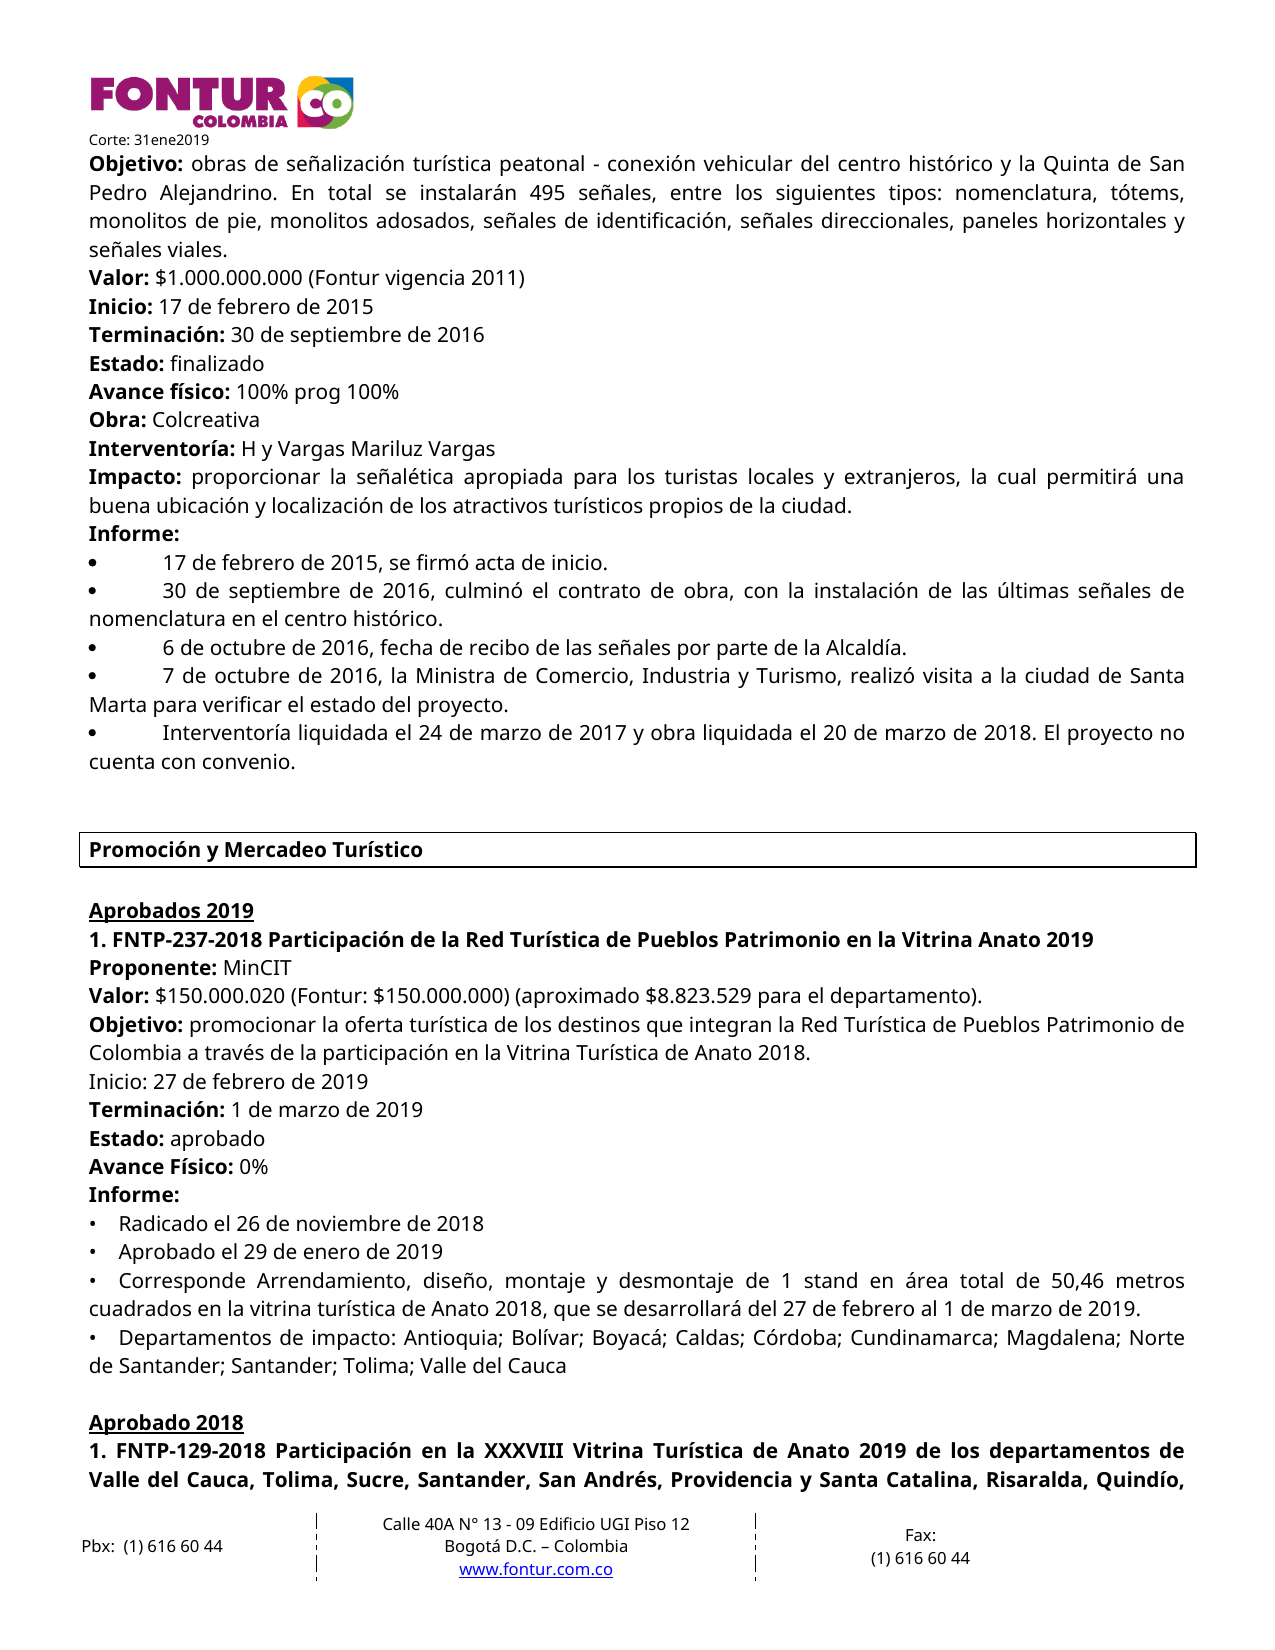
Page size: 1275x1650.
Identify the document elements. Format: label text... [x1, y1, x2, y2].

text Inicio: 17 de febrero de 2015 [89, 292, 1186, 320]
list 7 de octubre de 2016, la Ministra de Comercio, Industria y Turismo, realizó visita a la ciudad de Santa Marta para verificar el estado del proyecto. [89, 661, 1186, 718]
text Avance físico: 100% prog 100% [89, 377, 1186, 406]
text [89, 1437, 1186, 1493]
text Estado: finalizado [89, 349, 1186, 377]
text Estado: aprobado [89, 1124, 1186, 1152]
text Objetivo: promocionar la oferta turística de los destinos que integran la Red Turística de Pueblos Patrimonio de Colombia a través de la participación en la Vitrina Turística de Anato 2018. [89, 1010, 1186, 1067]
text Promoción y Mercadeo Turístico [80, 833, 1195, 866]
text • Aprobado el 29 de enero de 2019 [89, 1237, 1186, 1266]
list 30 de septiembre de 2016, culminó el contrato de obra, con la instalación de las últimas señales de nomenclatura en el centro histórico. [89, 576, 1186, 633]
text Obra: Colcreativa [89, 406, 1186, 434]
text • Departamentos de impacto: Antioquia; Bolívar; Boyacá; Caldas; Córdoba; Cundinamarca; Magdalena; Norte de Santander; Santander; Tolima; Valle del Cauca [89, 1323, 1186, 1380]
text Terminación: 1 de marzo de 2019 [89, 1095, 1186, 1124]
text Avance Físico: 0% [89, 1152, 1186, 1181]
text Informe: [89, 519, 1186, 548]
list 6 de octubre de 2016, fecha de recibo de las señales por parte de la Alcaldía. [89, 633, 1186, 661]
text • Radicado el 26 de noviembre de 2018 [89, 1209, 1186, 1237]
text Inicio: 27 de febrero de 2019 [89, 1067, 1186, 1095]
text Informe: [89, 1181, 1186, 1209]
text Aprobados 2019 [89, 896, 1186, 925]
text Objetivo: obras de señalización turística peatonal - conexión vehicular del centro histórico y la Quinta de San Pedro Alejandrino. En total se instalarán 495 señales, entre los siguientes tipos: nomenclatura, tótems, monolitos de pie, monolitos adosados, señales de identificación, señales direccionales, paneles horizontales y señales viales. [89, 149, 1186, 263]
text Valor: $150.000.020 (Fontur: $150.000.000) (aproximado $8.823.529 para el departamento). [89, 982, 1186, 1010]
list 17 de febrero de 2015, se firmó acta de inicio. [89, 548, 1186, 576]
text Proponente: MinCIT [89, 953, 1186, 982]
picture [88, 73, 355, 130]
text Interventoría: H y Vargas Mariluz Vargas [89, 434, 1186, 462]
text Aprobado 2018 [89, 1408, 1186, 1437]
list Interventoría liquidada el 24 de marzo de 2017 y obra liquidada el 20 de marzo de 2018. El proyecto no cuenta con convenio. [89, 718, 1186, 775]
text • Corresponde Arrendamiento, diseño, montaje y desmontaje de 1 stand en área total de 50,46 metros cuadrados en la vitrina turística de Anato 2018, que se desarrollará del 27 de febrero al 1 de marzo de 2019. [89, 1266, 1186, 1323]
text Terminación: 30 de septiembre de 2016 [89, 320, 1186, 349]
text Valor: $1.000.000.000 (Fontur vigencia 2011) [89, 263, 1186, 292]
text 1. FNTP-237-2018 Participación de la Red Turística de Pueblos Patrimonio en la Vitrina Anato 2019 [89, 925, 1186, 953]
